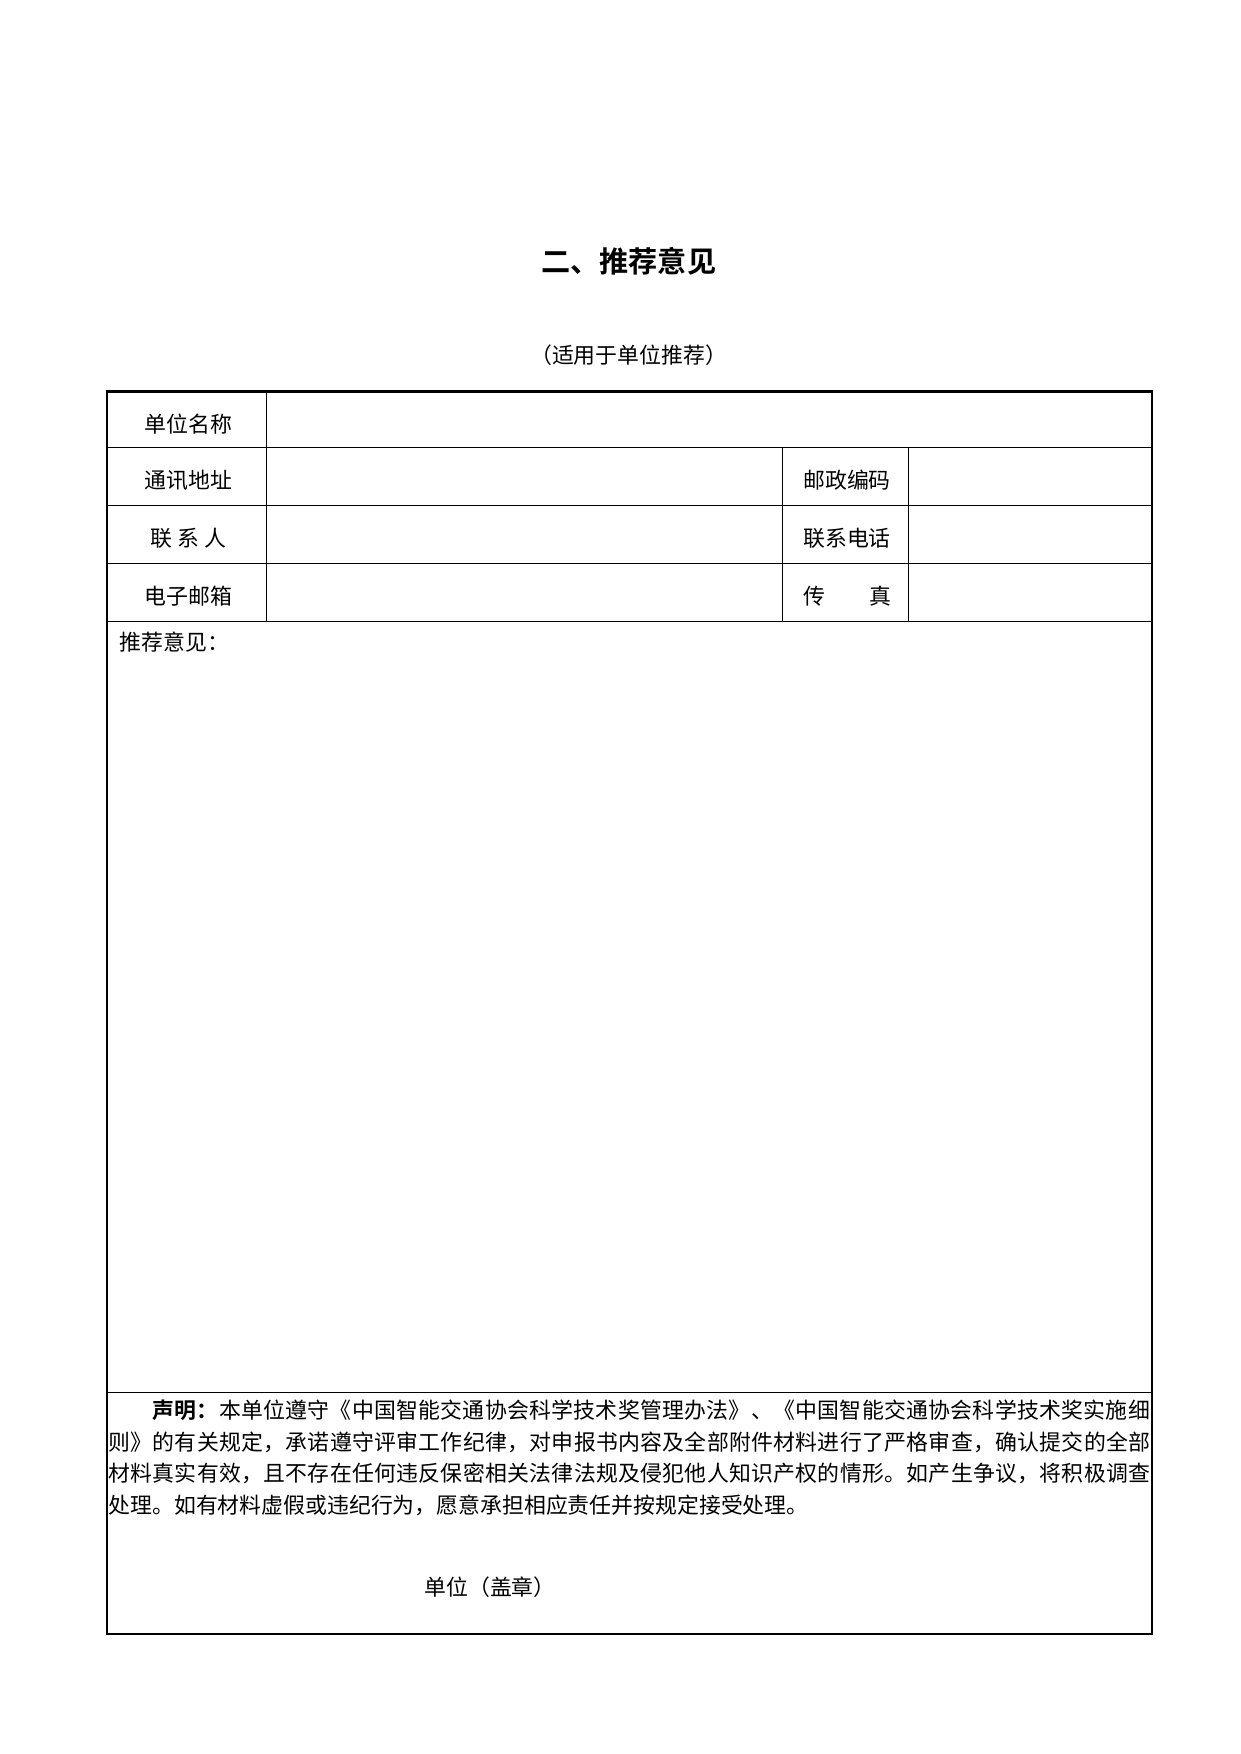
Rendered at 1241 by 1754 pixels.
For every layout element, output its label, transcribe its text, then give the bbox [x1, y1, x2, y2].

table_cell [267, 506, 782, 563]
table_cell [267, 448, 782, 505]
table_cell [267, 564, 782, 621]
table_cell 联 系 人 [108, 506, 266, 563]
table_cell [909, 506, 1151, 563]
table_cell 通讯地址 [108, 448, 266, 505]
table_cell 联系电话 [783, 506, 908, 563]
table_cell 电子邮箱 [108, 564, 266, 621]
table_header 单位名称 [108, 393, 266, 447]
table_cell 传 真 [783, 564, 908, 621]
text （适用于单位推荐） [106, 338, 1151, 370]
table_header [267, 393, 1151, 447]
table_cell 邮政编码 [783, 448, 908, 505]
table_cell [909, 448, 1151, 505]
table_cell [909, 564, 1151, 621]
table_cell 推荐意见： [108, 622, 1151, 1392]
text 二、推荐意见 [106, 238, 1151, 281]
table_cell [108, 1393, 1151, 1633]
